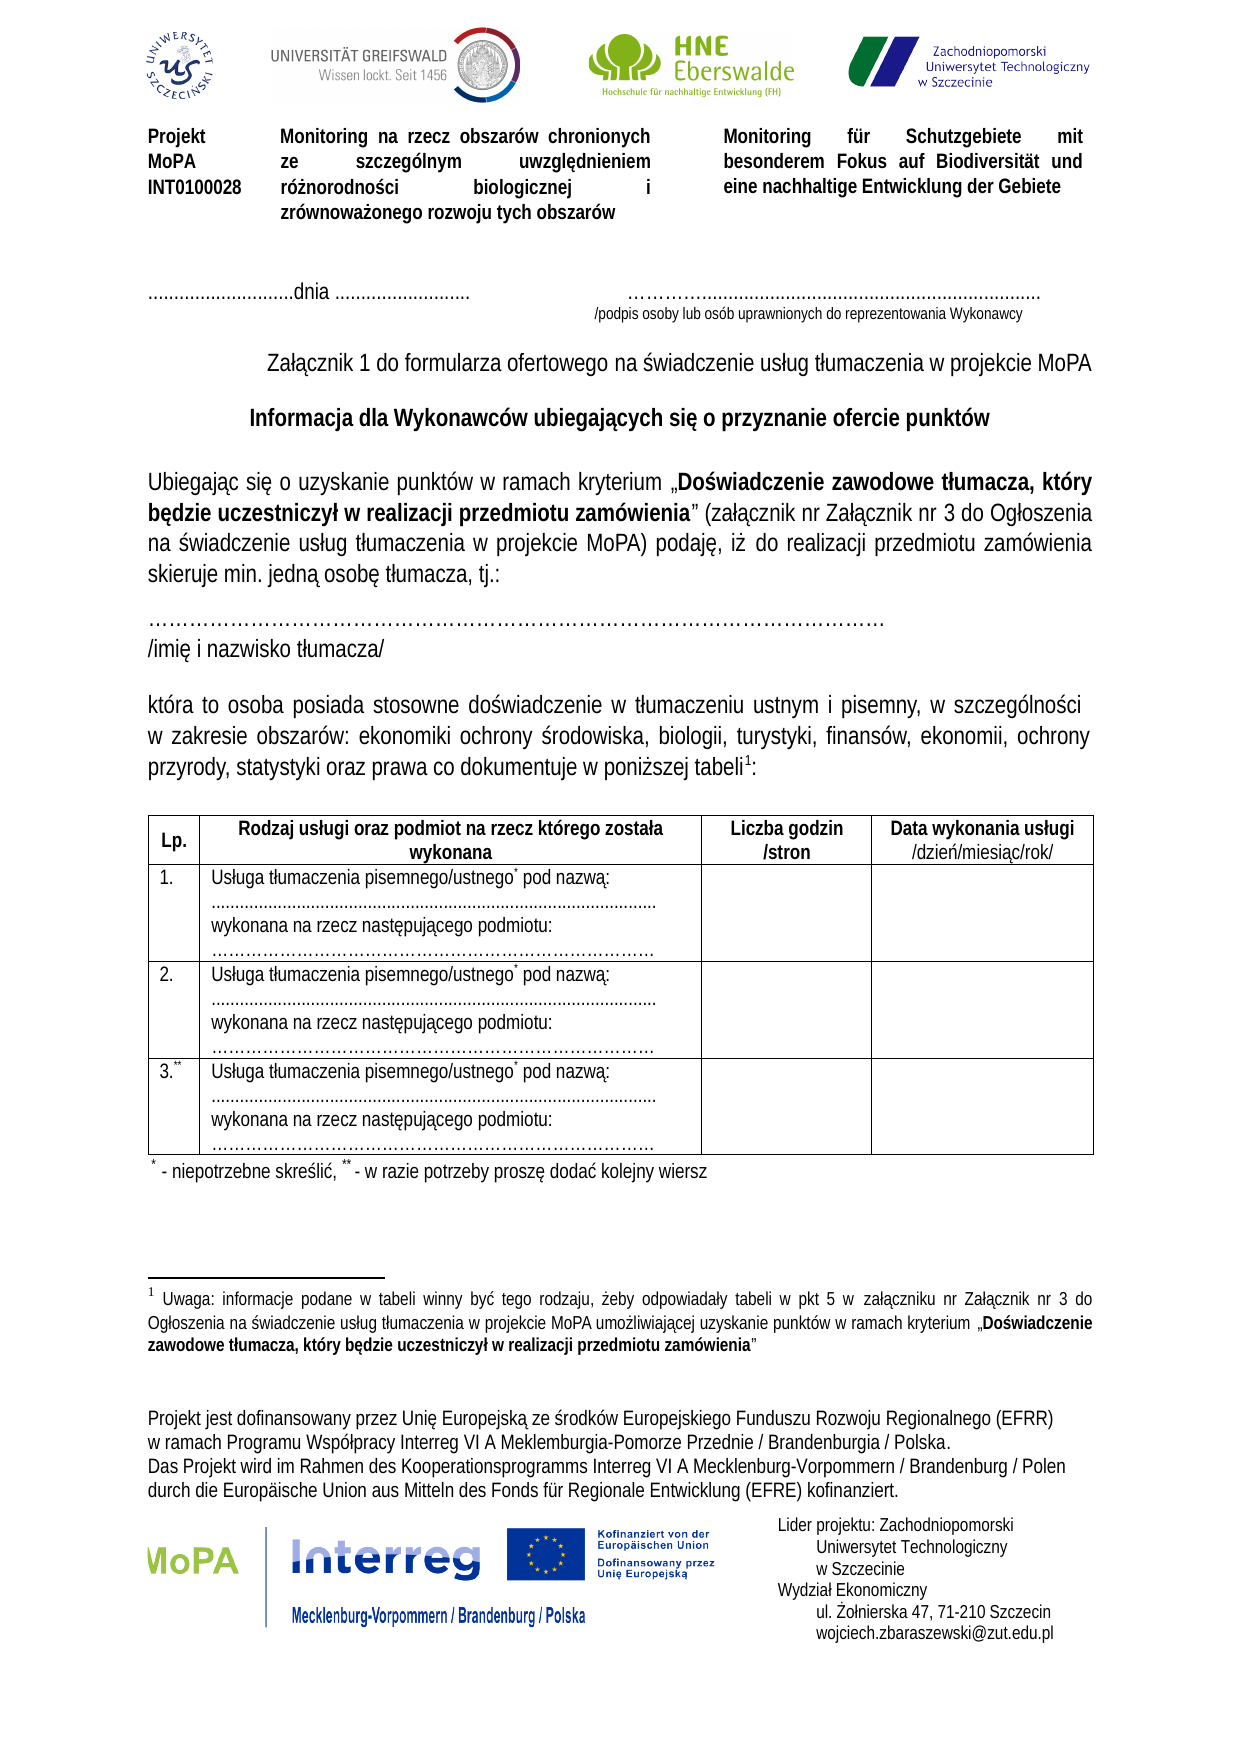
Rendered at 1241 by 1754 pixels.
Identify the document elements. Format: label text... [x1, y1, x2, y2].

table_cell [872, 865, 1093, 961]
text ……………………………………………………………………………………………… /imię i nazwisko tłumacza/ [148, 603, 1093, 662]
table_cell 2. [149, 962, 199, 1057]
text Ubiegając się o uzyskanie punktów w ramach kryterium „Doświadczenie zawodowe tłumacza, który będzie uczestniczył w realizacji przedmiotu zamówienia” (załącznik nr Załącznik nr 3 do Ogłoszenia na świadczenie usług tłumaczenia w projekcie MoPA) podaję, iż do realizacji przedmiotu zamówienia skieruje min. jedną osobę tłumacza, tj.: [148, 467, 1093, 588]
table_cell [702, 865, 871, 961]
table_cell 1. [149, 865, 199, 961]
text /podpis osoby lub osób uprawnionych do reprezentowania Wykonawcy [594, 304, 1093, 323]
table_cell Usługa tłumaczenia pisemnego/ustnego* pod nazwą: .............................................................................................. wykonana na rzecz następującego podmiotu: …………………………………………………………………… [200, 1059, 701, 1154]
table_header Data wykonania usługi /dzień/miesiąc/rok/ [872, 816, 1093, 864]
picture [588, 34, 794, 99]
picture [147, 1501, 741, 1654]
table_cell [872, 1059, 1093, 1154]
table_cell [702, 1059, 871, 1154]
text Załącznik 1 do formularza ofertowego na świadczenie usług tłumaczenia w projekcie MoPA [151, 348, 1093, 377]
picture [833, 21, 1105, 102]
table_cell [702, 962, 871, 1057]
table_header Lp. [149, 816, 199, 864]
table_cell Usługa tłumaczenia pisemnego/ustnego* pod nazwą: .............................................................................................. wykonana na rzecz następującego podmiotu: …………………………………………………………………… [200, 962, 701, 1057]
text * - niepotrzebne skreślić, ** - w razie potrzeby proszę dodać kolejny wiersz [151, 1155, 1093, 1184]
table_cell Usługa tłumaczenia pisemnego/ustnego* pod nazwą: .............................................................................................. wykonana na rzecz następującego podmiotu: …………………………………………………………………… [200, 865, 701, 961]
picture [146, 32, 213, 99]
table_header Rodzaj usługi oraz podmiot na rzecz którego została wykonana [200, 816, 701, 864]
text Informacja dla Wykonawców ubiegających się o przyznanie ofercie punktów [148, 403, 1092, 432]
text która to osoba posiada stosowne doświadczenie w tłumaczeniu ustnym i pisemny, w szczególności w zakresie obszarów: ekonomiki ochrony środowiska, biologii, turystyki, finansów, ekonomii, ochrony przyrody, statystyki oraz prawa co dokumentuje w poniższej tabeli: [148, 690, 1092, 780]
table_cell [872, 962, 1093, 1057]
table_header Liczba godzin /stron [702, 816, 871, 864]
text ............................dnia .......................... …………................................................................. [148, 278, 1093, 304]
table_cell 3.** [149, 1059, 199, 1154]
picture [271, 27, 520, 103]
